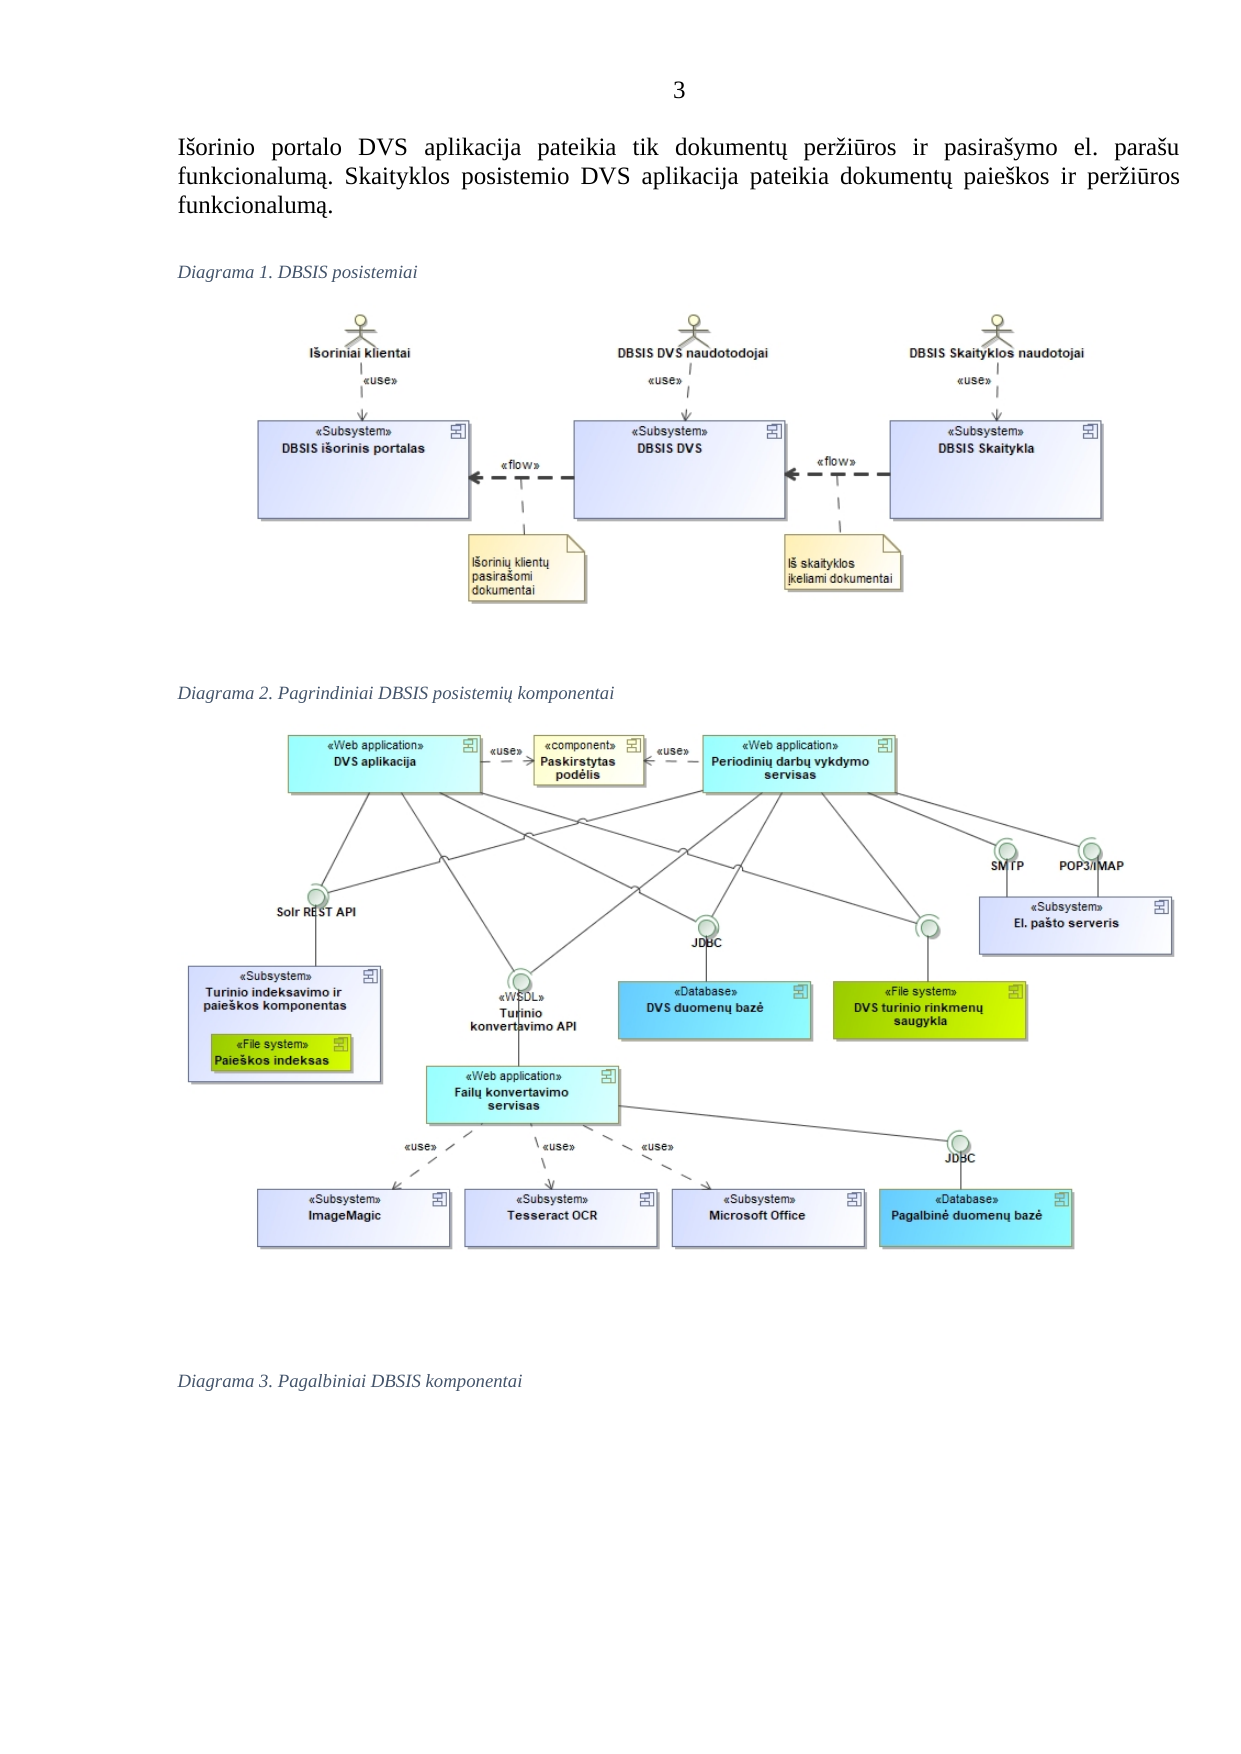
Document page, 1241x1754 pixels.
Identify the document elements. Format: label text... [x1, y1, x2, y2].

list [177, 132, 1181, 219]
text Diagrama 3. Pagalbiniai DBSIS komponentai [177, 1370, 1181, 1391]
text Diagrama 1. DBSIS posistemiai [177, 261, 1181, 283]
text Diagrama 2. Pagrindiniai DBSIS posistemių komponentai [177, 682, 1181, 704]
picture [246, 303, 1112, 612]
picture [177, 724, 1182, 1257]
